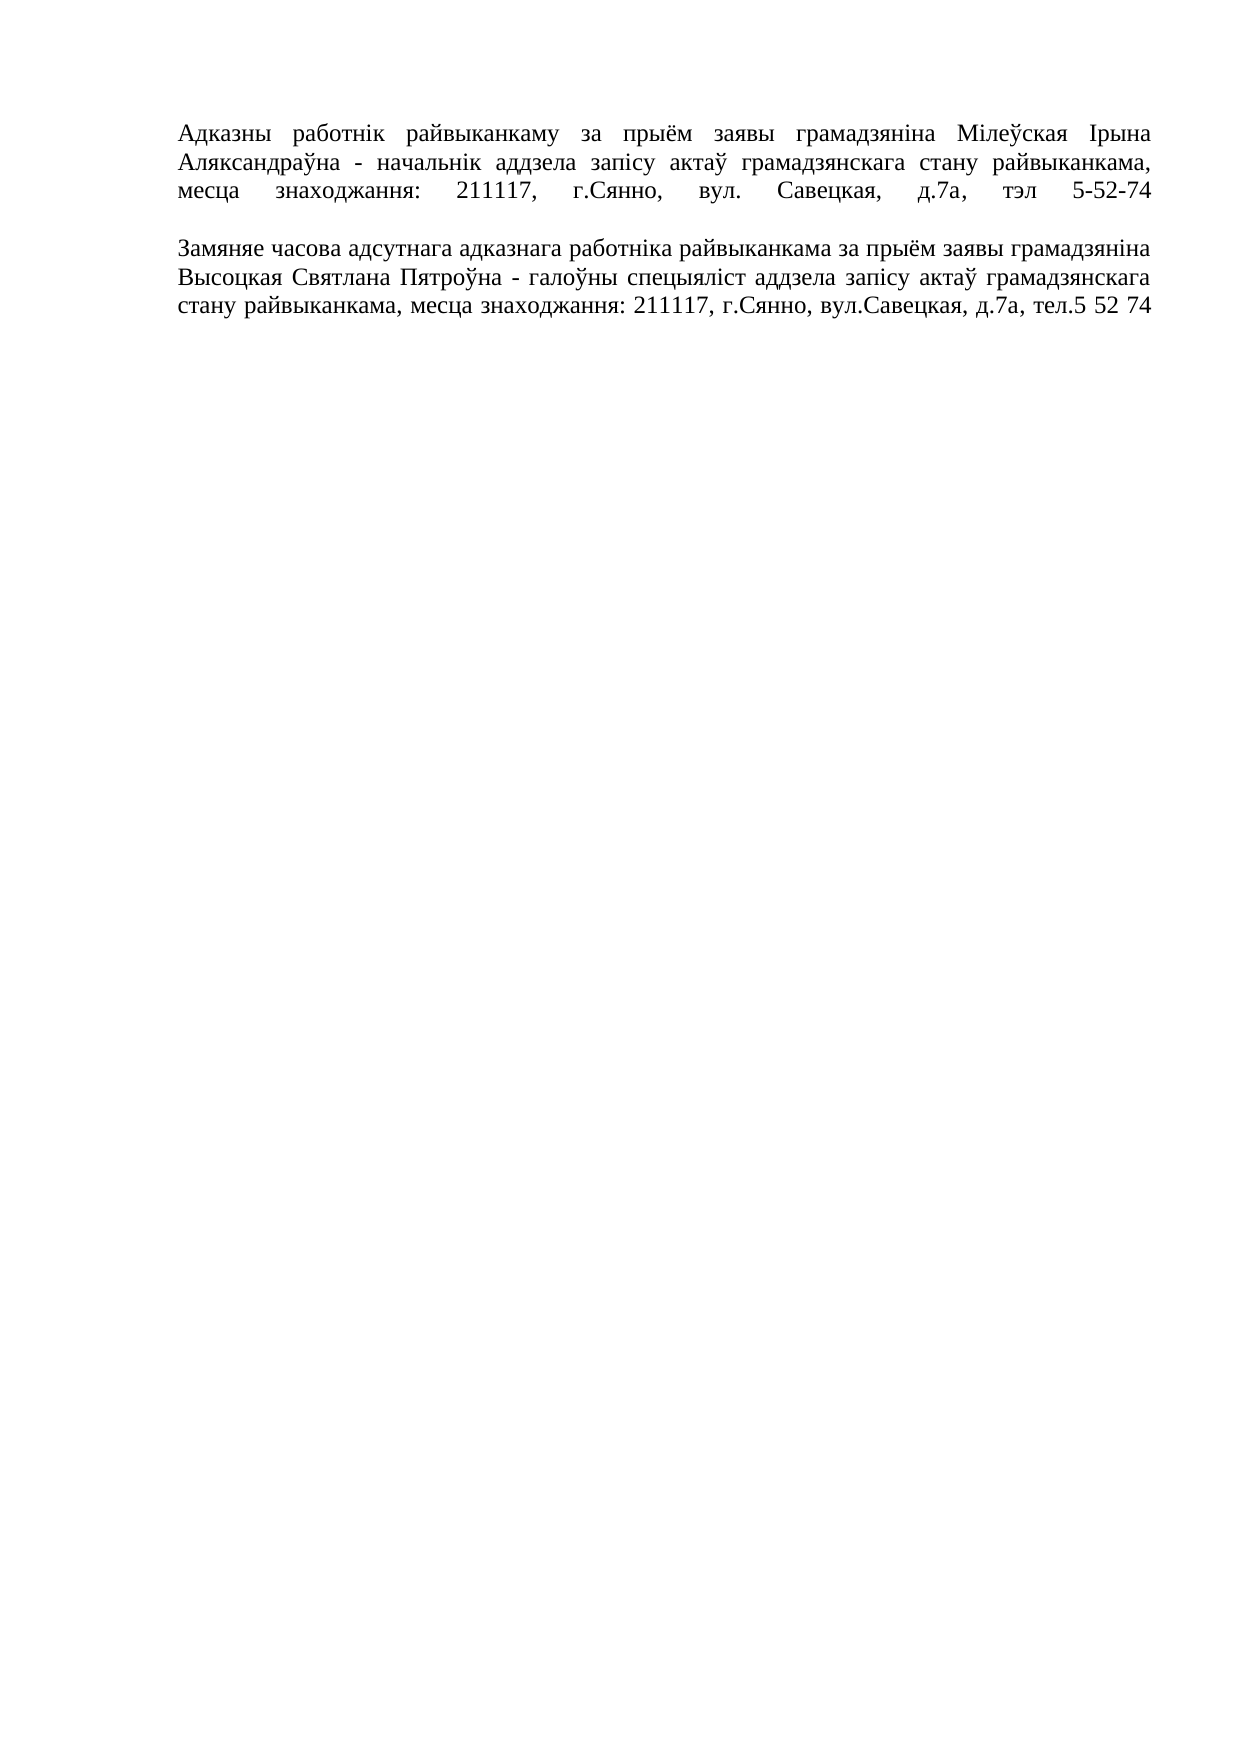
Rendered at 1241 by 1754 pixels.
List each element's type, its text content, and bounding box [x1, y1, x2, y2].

text Адказны работнік райвыканкаму за прыём заявы грамадзяніна Мілеўская Ірына Аляксандраўна - начальнік аддзела запісу актаў грамадзянскага стану райвыканкама, месца знаходжання: 211117, г.Сянно, вул. Савецкая, д.7а, тэл 5-52-74 Замяняе часова адсутнага адказнага работніка райвыканкама за прыём заявы грамадзяніна Высоцкая Святлана Пятроўна - галоўны спецыяліст аддзела запісу актаў грамадзянскага стану райвыканкама, месца знаходжання: 211117, г.Сянно, вул.Савецкая, д.7а, тел.5 52 74 [177, 118, 1152, 348]
